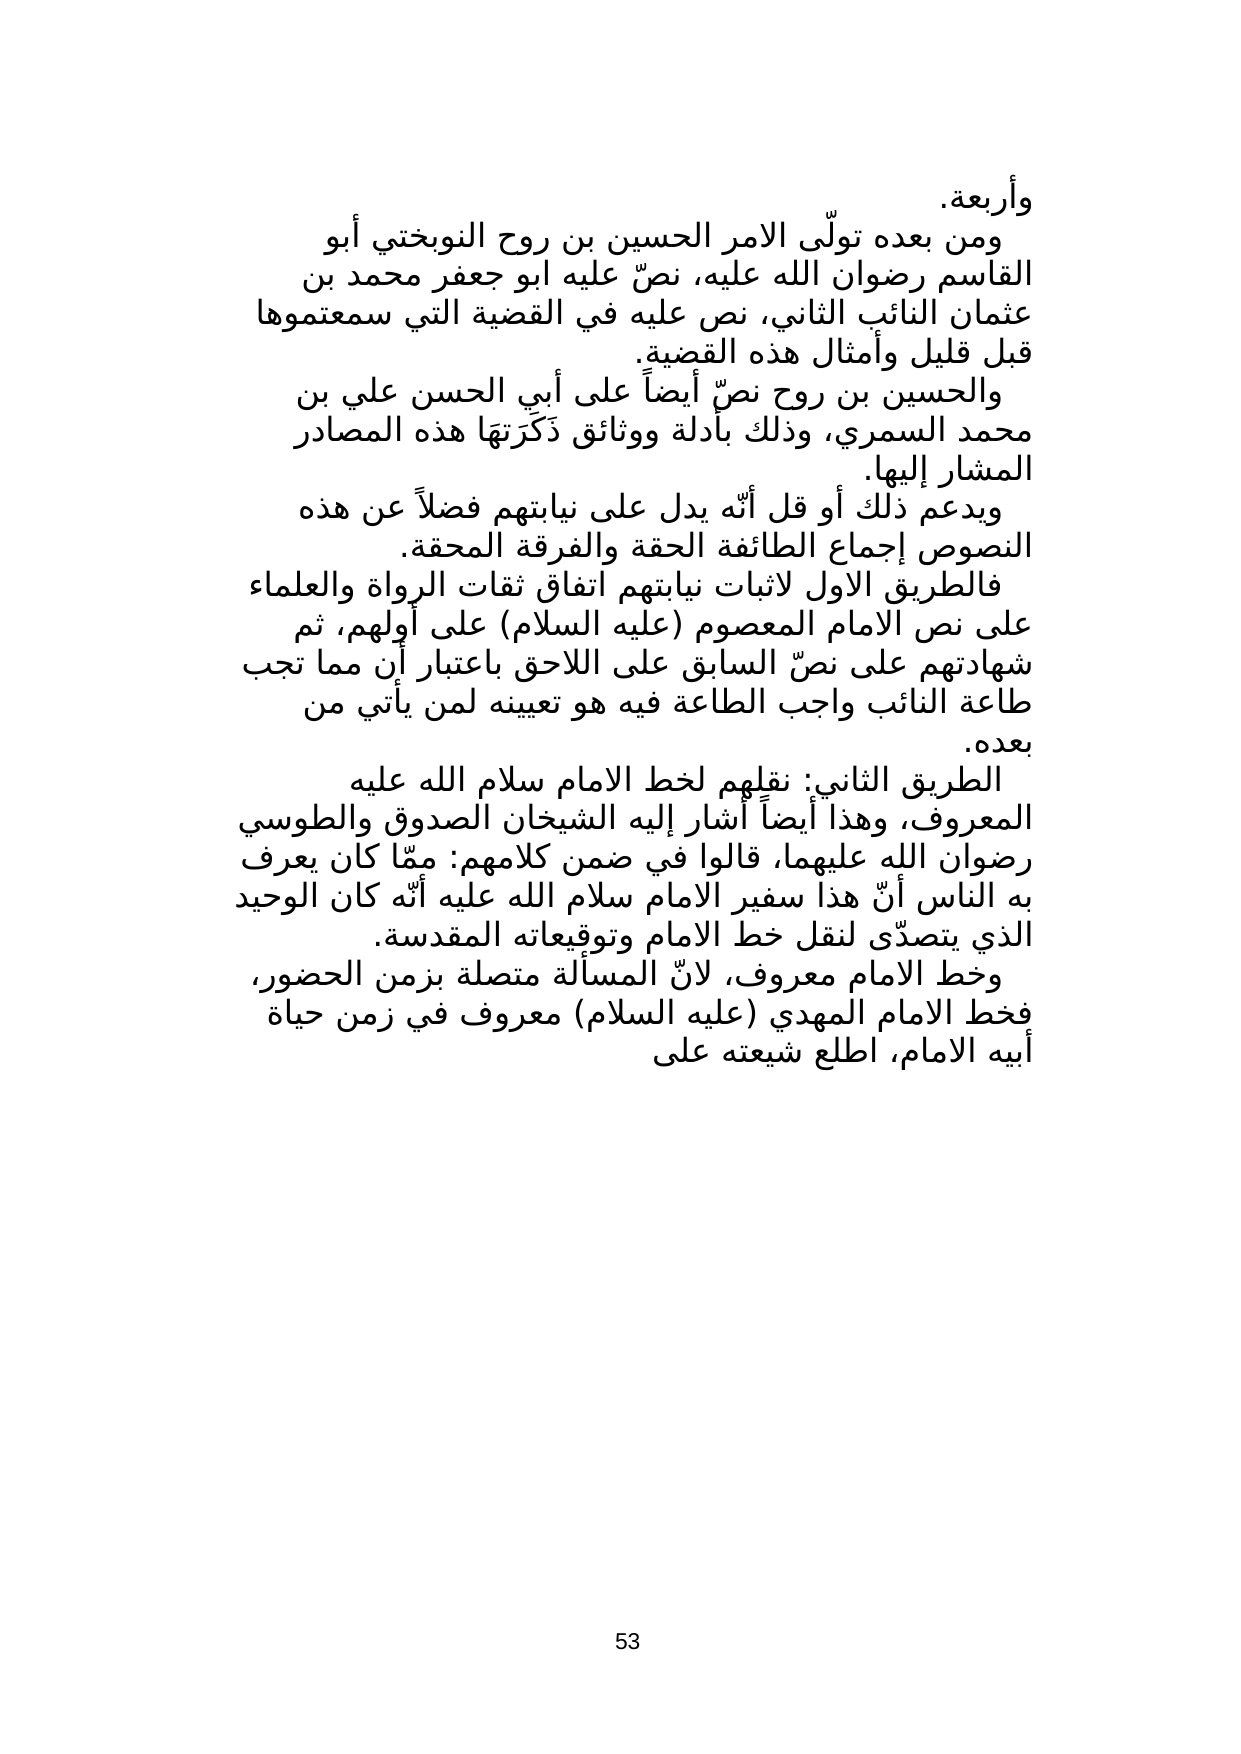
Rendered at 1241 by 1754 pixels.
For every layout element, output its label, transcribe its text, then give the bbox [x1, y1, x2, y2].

text والحسين بن روح نصّ أيضاً على أبي الحسن علي بن محمد السمري، وذلك بأدلة ووثائق ذَكَرَتهَا هذه المصادر المشار إليها. [222, 371, 1033, 488]
text ومن بعده تولّى الامر الحسين بن روح النوبختي أبو القاسم رضوان الله عليه، نصّ عليه ابو جعفر محمد بن عثمان النائب الثاني، نص عليه في القضية التي سمعتموها قبل قليل وأمثال هذه القضية. [222, 216, 1033, 371]
text ويدعم ذلك أو قل أنّه يدل على نيابتهم فضلاً عن هذه النصوص إجماع الطائفة الحقة والفرقة المحقة. [222, 488, 1033, 566]
text الطريق الثاني: نقلهم لخط الامام سلام الله عليه المعروف، وهذا أيضاً أشار إليه الشيخان الصدوق والطوسي رضوان الله عليهما، قالوا في ضمن كلامهم: ممّا كان يعرف به الناس أنّ هذا سفير الامام سلام الله عليه أنّه كان الوحيد الذي يتصدّى لنقل خط الامام وتوقيعاته المقدسة. [222, 760, 1033, 954]
text وخط الامام معروف، لانّ المسألة متصلة بزمن الحضور، فخط الامام المهدي (عليه السلام) معروف في زمن حياة أبيه الامام، اطلع شيعته على [222, 954, 1033, 1071]
text فالطريق الاول لاثبات نيابتهم اتفاق ثقات الرواة والعلماء على نص الامام المعصوم (عليه السلام) على أولهم، ثم شهادتهم على نصّ السابق على اللاحق باعتبار أن مما تجب طاعة النائب واجب الطاعة فيه هو تعيينه لمن يأتي من بعده. [222, 566, 1033, 760]
text وأربعة. [222, 177, 1033, 216]
